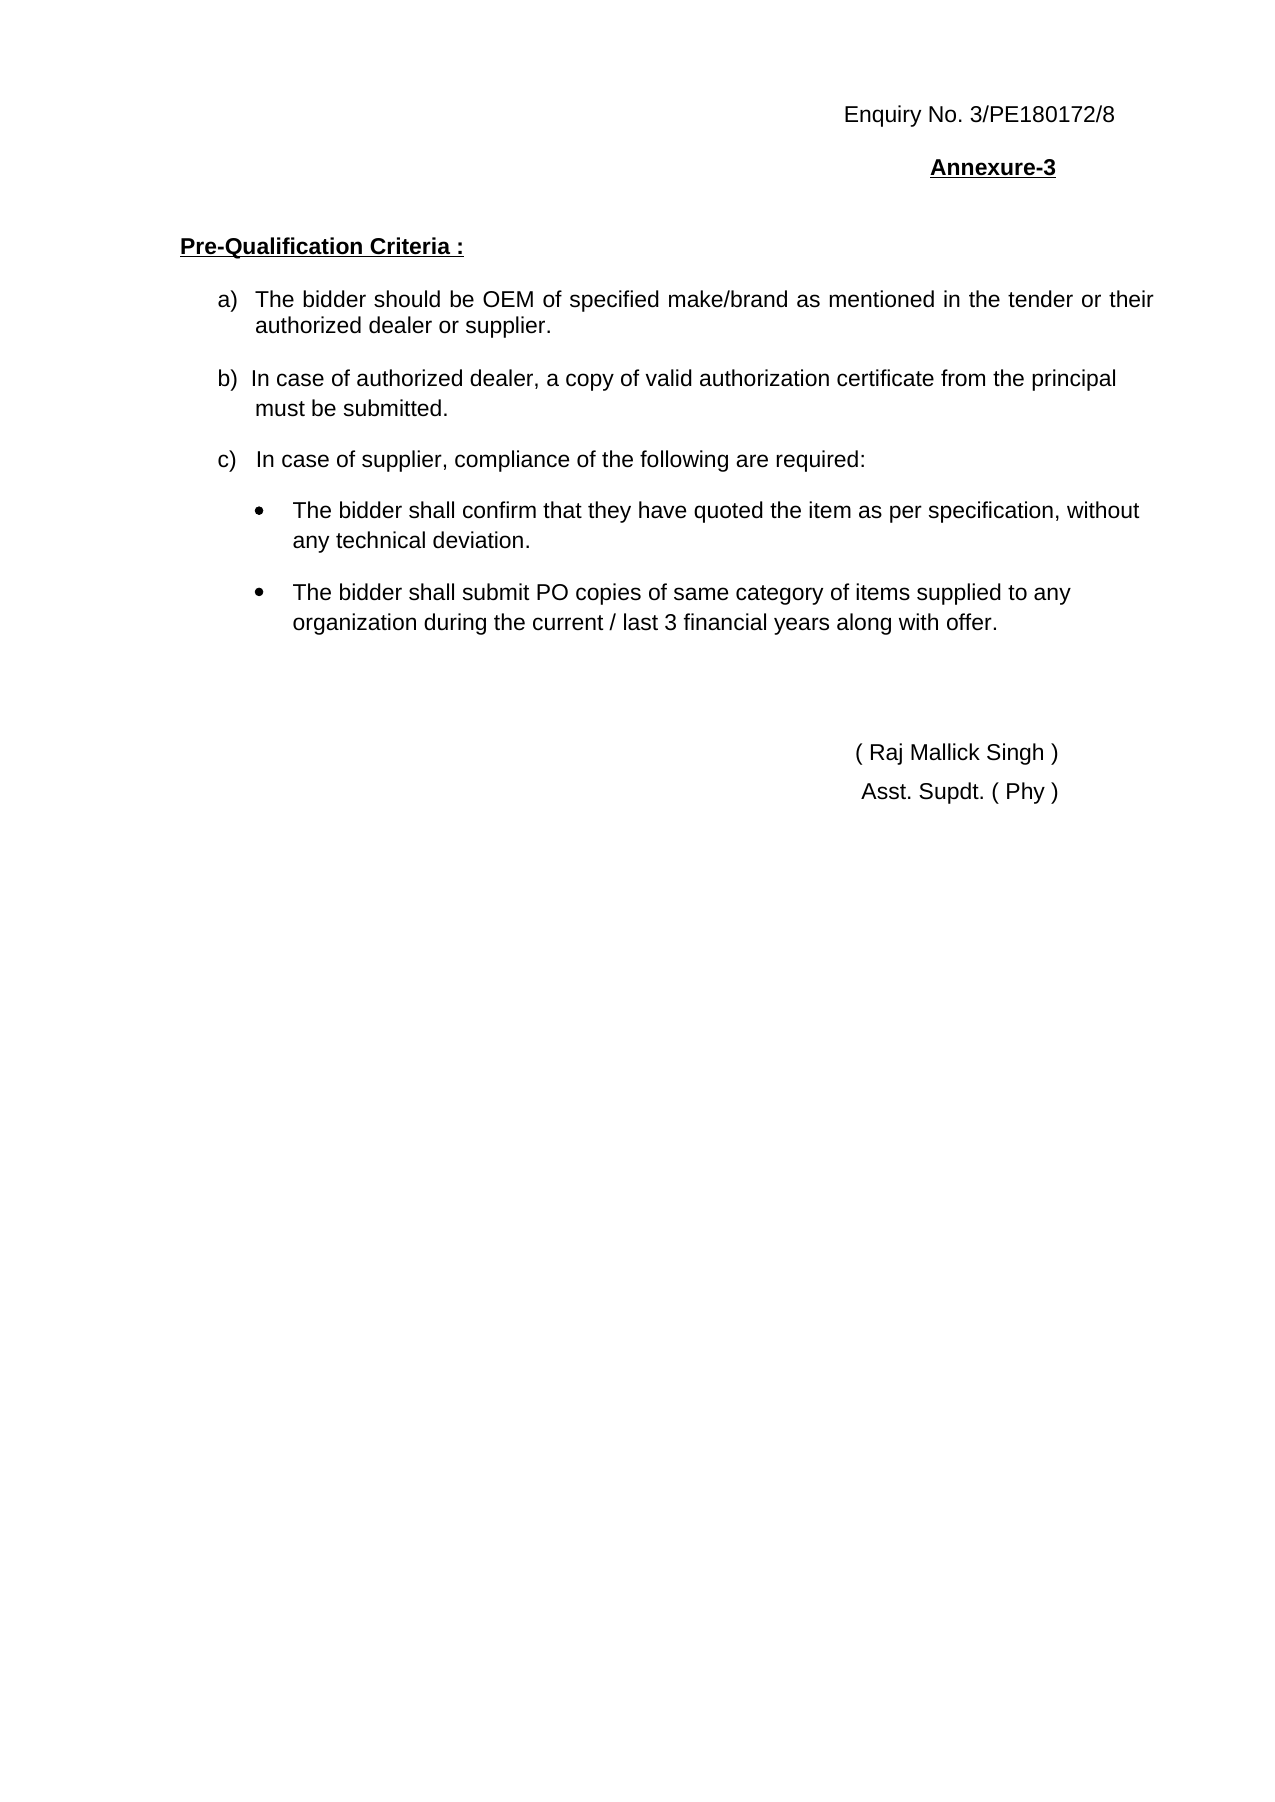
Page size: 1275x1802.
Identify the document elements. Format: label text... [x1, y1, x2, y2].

text c) In case of supplier, compliance of the following are required: [217, 446, 1155, 472]
list The bidder shall confirm that they have quoted the item as per specification, without any technical deviation. [255, 497, 1155, 554]
text Asst. Supdt. ( Phy ) [180, 778, 1155, 804]
list The bidder should be OEM of specified make/brand as mentioned in the tender or their authorized dealer or supplier. [217, 286, 1155, 338]
text b) In case of authorized dealer, a copy of valid authorization certificate from the principal must be submitted. [217, 365, 1155, 421]
text ( Raj Mallick Singh ) [180, 739, 1155, 765]
text Enquiry No. 3/PE180172/8 [180, 101, 1155, 128]
list The bidder shall submit PO copies of same category of items supplied to any organization during the current / last 3 financial years along with offer. [255, 578, 1155, 635]
text Pre-Qualification Criteria : [180, 233, 1155, 259]
text Annexure-3 [855, 154, 1155, 180]
